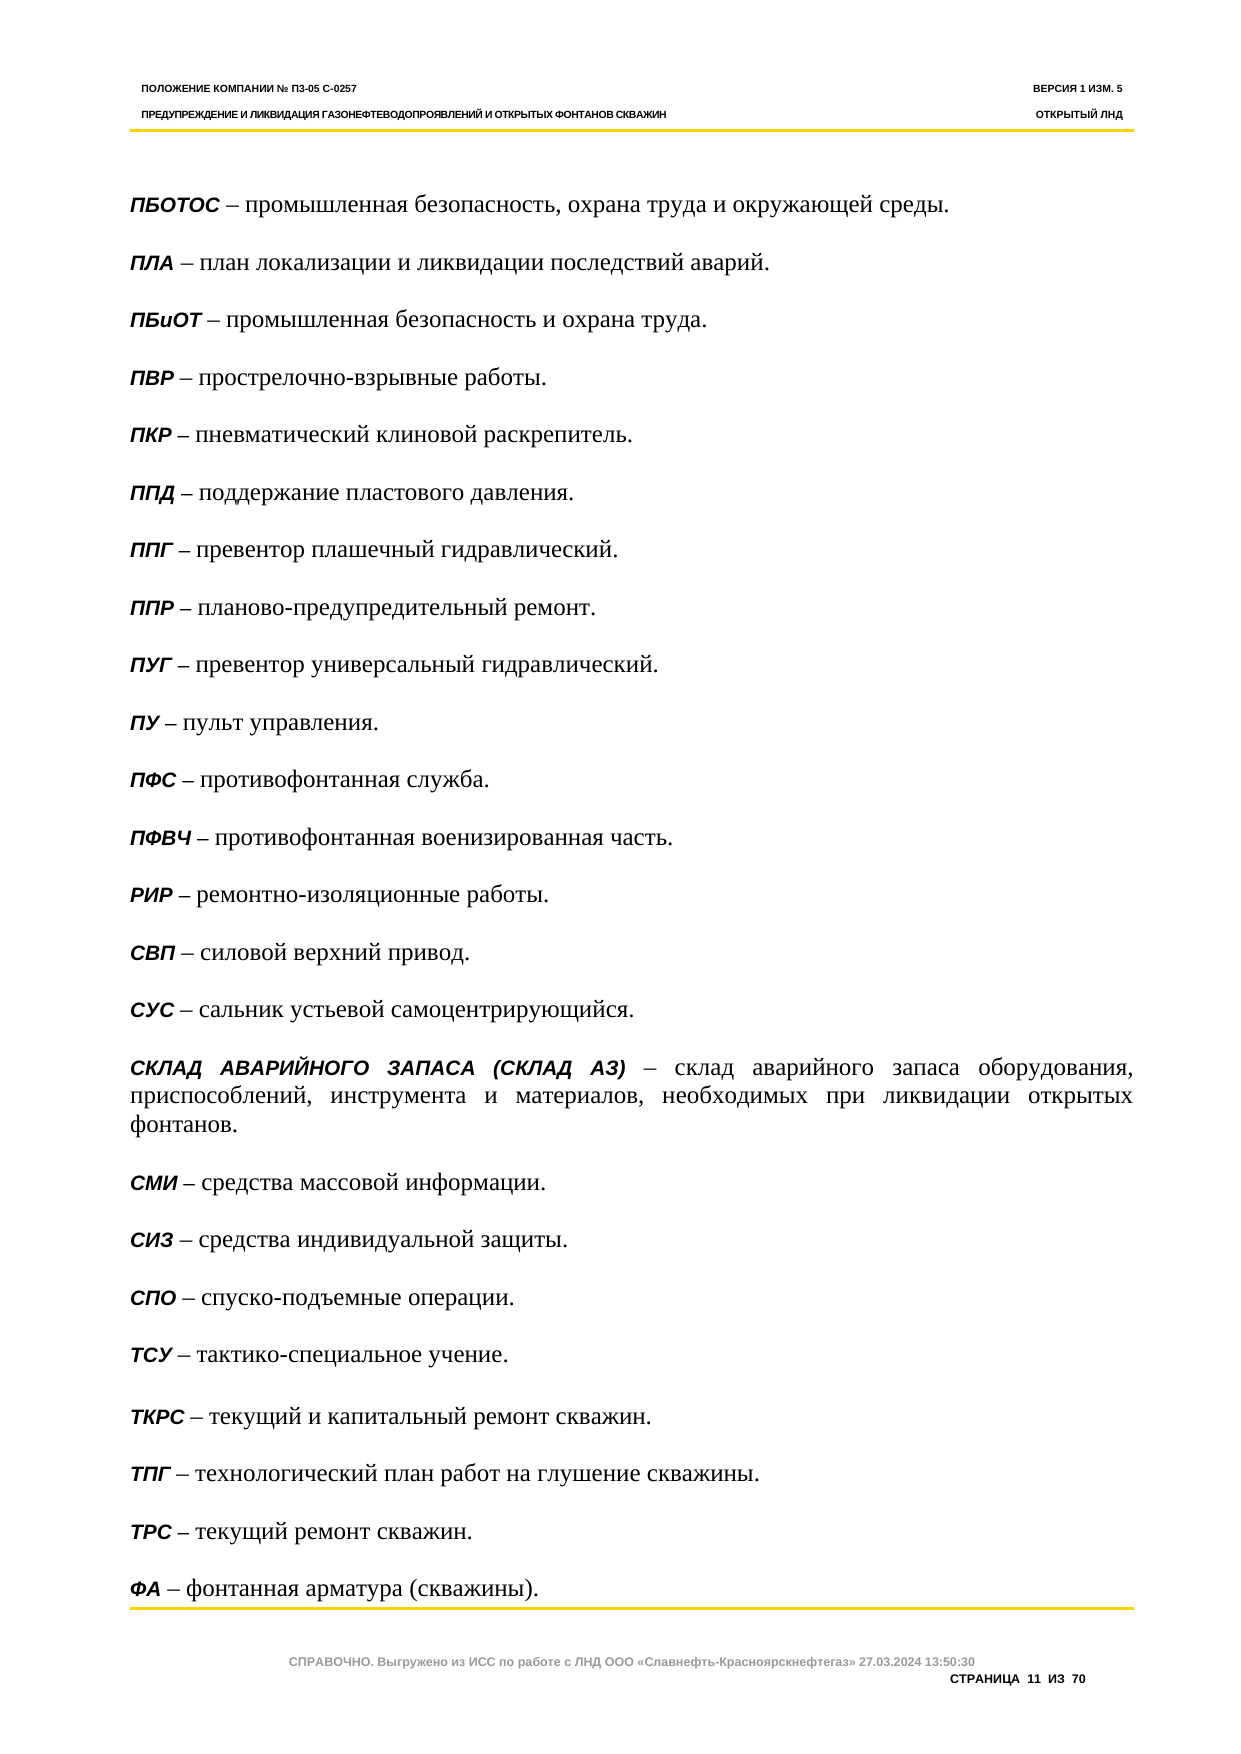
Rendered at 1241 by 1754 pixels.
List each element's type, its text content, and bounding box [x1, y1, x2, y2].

text ПФС – противофонтанная служба. [130, 764, 1134, 793]
text ППД – поддержание пластового давления. [130, 477, 1134, 506]
text ТСУ – тактико-специальное учение. [130, 1339, 1134, 1368]
text ПКР – пневматический клиновой раскрепитель. [130, 419, 1134, 448]
text ППР – планово-предупредительный ремонт. [130, 592, 1134, 621]
text ТКРС – текущий и капитальный ремонт скважин. [130, 1401, 1134, 1430]
text ПБиОТ – промышленная безопасность и охрана труда. [130, 304, 1134, 333]
text ППГ – превентор плашечный гидравлический. [130, 534, 1134, 563]
text ТПГ – технологический план работ на глушение скважины. [130, 1458, 1134, 1487]
text СВП – силовой верхний привод. [130, 937, 1134, 966]
text ПФВЧ – противофонтанная военизированная часть. [130, 822, 1134, 851]
text РИР – ремонтно-изоляционные работы. [130, 879, 1134, 908]
text ПЛА – план локализации и ликвидации последствий аварий. [130, 247, 1134, 276]
text СКЛАД АВАРИЙНОГО ЗАПАСА (СКЛАД АЗ) – склад аварийного запаса оборудования, приспособлений, инструмента и материалов, необходимых при ликвидации открытых фонтанов. [130, 1052, 1134, 1138]
text СПО – спуско-подъемные операции. [130, 1282, 1134, 1311]
text ПБОТОС – промышленная безопасность, охрана труда и окружающей среды. [130, 189, 1134, 218]
text ФА – фонтанная арматура (скважины). [130, 1573, 1134, 1602]
text СИЗ – средства индивидуальной защиты. [130, 1224, 1134, 1253]
text ПВР – прострелочно-взрывные работы. [130, 362, 1134, 391]
text СМИ – средства массовой информации. [130, 1167, 1134, 1196]
text ПУГ – превентор универсальный гидравлический. [130, 649, 1134, 678]
text СУС – сальник устьевой самоцентрирующийся. [130, 994, 1134, 1023]
text ПУ – пульт управления. [130, 707, 1134, 736]
text ТРС – текущий ремонт скважин. [130, 1516, 1134, 1545]
